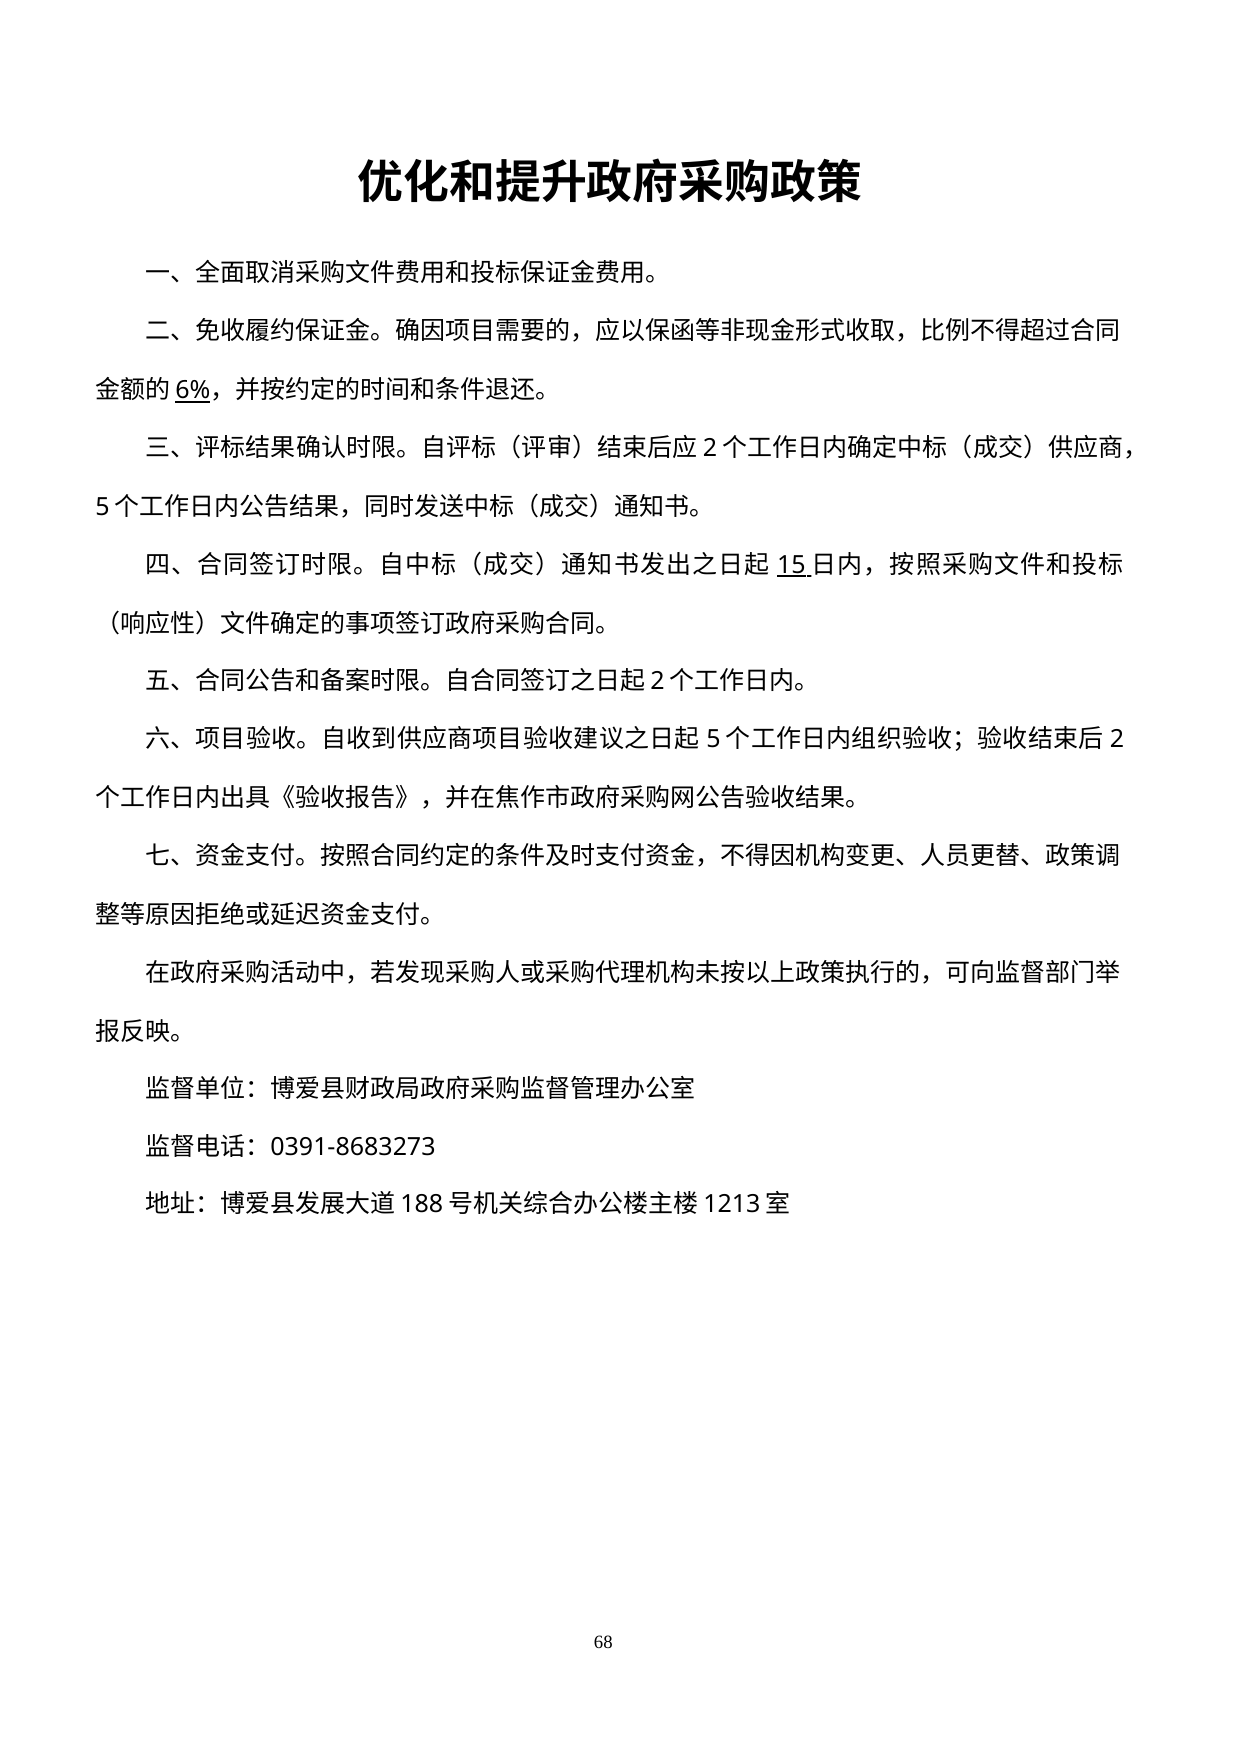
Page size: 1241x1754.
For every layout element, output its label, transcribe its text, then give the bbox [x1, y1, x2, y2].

text 优化和提升政府采购政策 [95, 139, 1124, 218]
text 三、评标结果确认时限。自评标（评审）结束后应2个工作日内确定中标（成交）供应商，5个工作日内公告结果，同时发送中标（成交）通知书。 [95, 426, 1124, 524]
text 地址：博爱县发展大道188号机关综合办公楼主楼1213室 [95, 1182, 1124, 1222]
text 六、项目验收。自收到供应商项目验收建议之日起5个工作日内组织验收；验收结束后2个工作日内出具《验收报告》，并在焦作市政府采购网公告验收结果。 [95, 717, 1124, 816]
text 在政府采购活动中，若发现采购人或采购代理机构未按以上政策执行的，可向监督部门举报反映。 [95, 950, 1124, 1049]
text 七、资金支付。按照合同约定的条件及时支付资金，不得因机构变更、人员更替、政策调整等原因拒绝或延迟资金支付。 [95, 834, 1124, 932]
text 一、全面取消采购文件费用和投标保证金费用。 [95, 251, 1124, 291]
text 监督电话：0391-8683273 [95, 1125, 1124, 1164]
text 监督单位：博爱县财政局政府采购监督管理办公室 [95, 1067, 1124, 1107]
text 五、合同公告和备案时限。自合同签订之日起2个工作日内。 [95, 659, 1124, 699]
text 四、合同签订时限。自中标（成交）通知书发出之日起15日内，按照采购文件和投标（响应性）文件确定的事项签订政府采购合同。 [95, 542, 1124, 641]
text 二、免收履约保证金。确因项目需要的，应以保函等非现金形式收取，比例不得超过合同金额的6%，并按约定的时间和条件退还。 [95, 309, 1124, 408]
